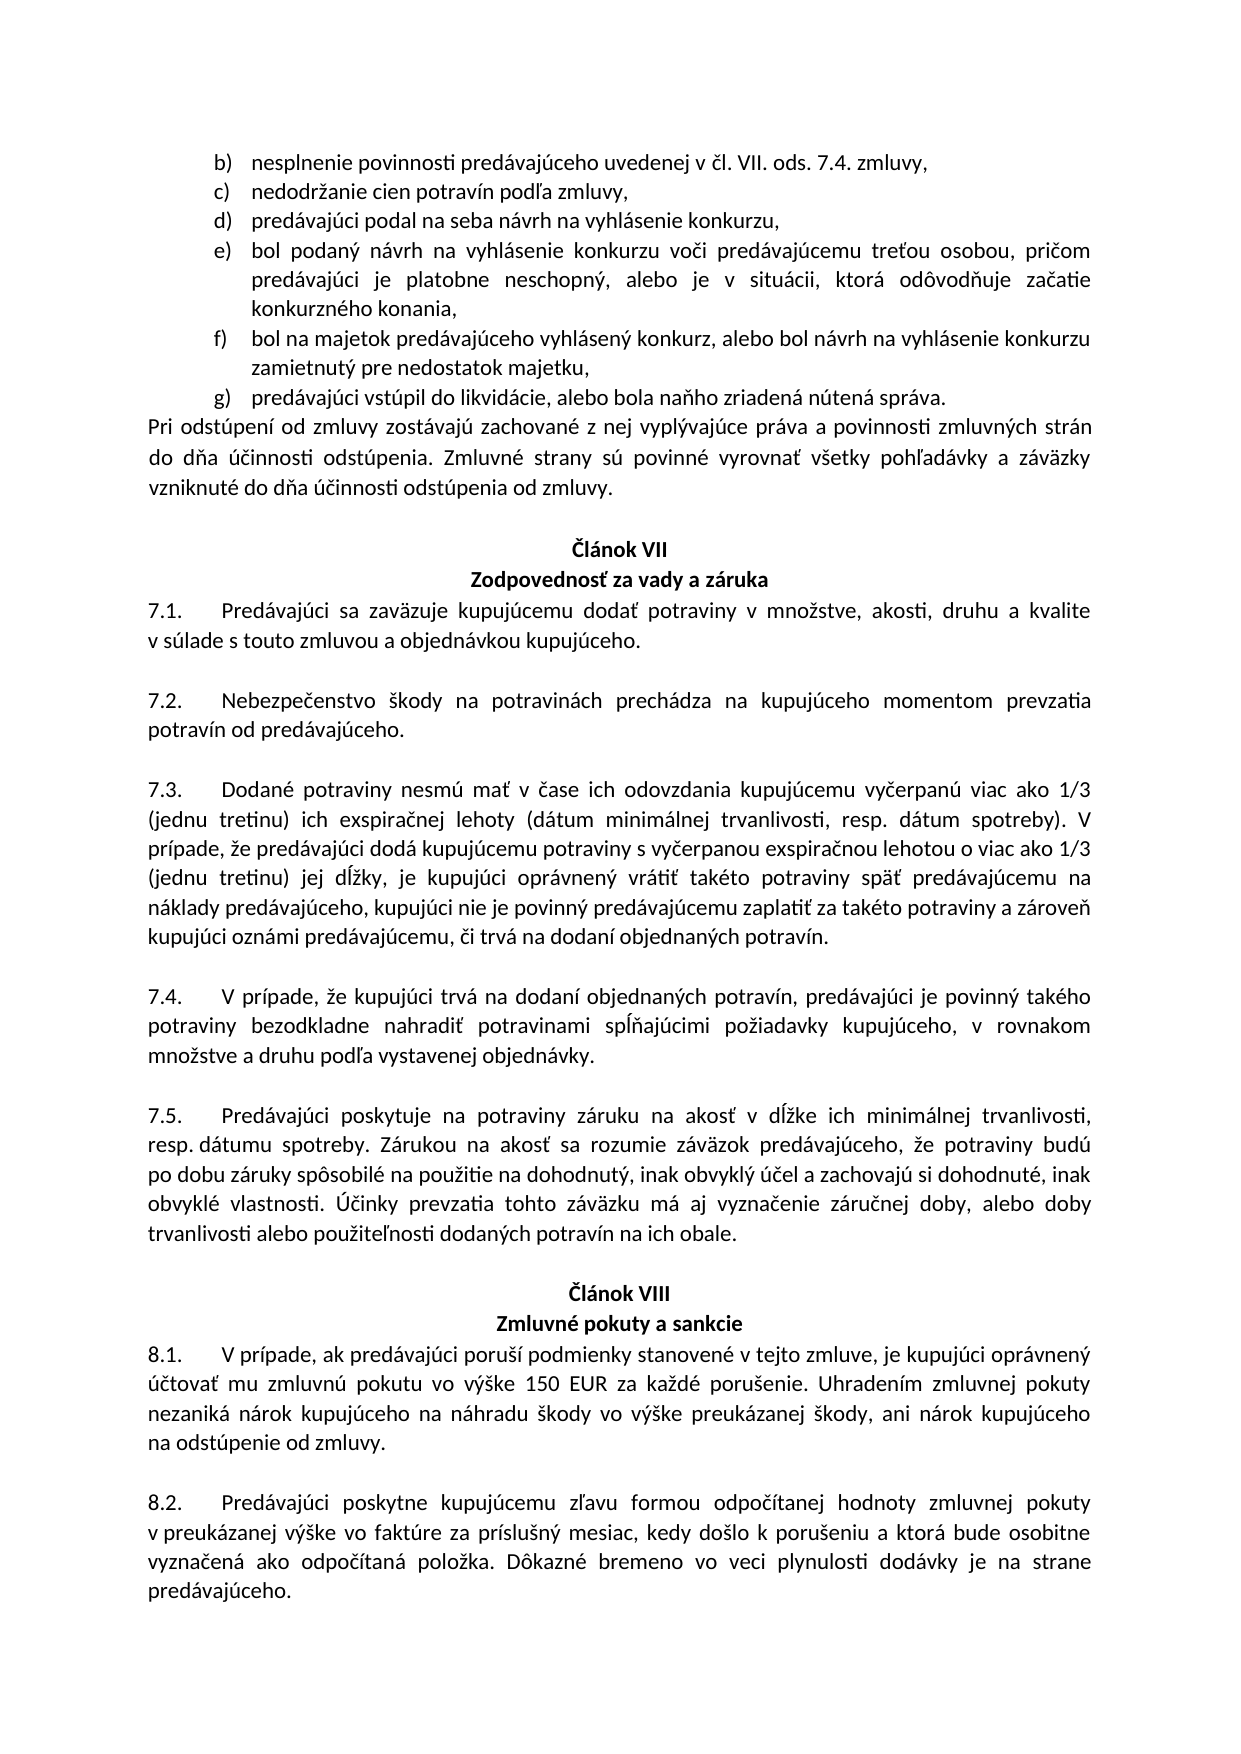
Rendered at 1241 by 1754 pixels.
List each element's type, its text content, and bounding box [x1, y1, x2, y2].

list nesplnenie povinnosti predávajúceho uvedenej v čl. VII. ods. 7.4. zmluvy, [213, 148, 1093, 176]
list Predávajúci poskytuje na potraviny záruku na akosť v dĺžke ich minimálnej trvanlivosti, resp. dátumu spotreby. Zárukou na akosť sa rozumie záväzok predávajúceho, že potraviny budú po dobu záruky spôsobilé na použitie na dohodnutý, inak obvyklý účel a zachovajú si dohodnuté, inak obvyklé vlastnosti. Účinky prevzatia tohto záväzku má aj vyznačenie záručnej doby, alebo doby trvanlivosti alebo použiteľnosti dodaných potravín na ich obale. [148, 1101, 1093, 1247]
list nedodržanie cien potravín podľa zmluvy, [213, 177, 1093, 205]
list Článok VII [147, 535, 1093, 563]
list Článok VIII [147, 1279, 1093, 1307]
text Pri odstúpení od zmluvy zostávajú zachované z nej vyplývajúce práva a povinnosti zmluvných strán do dňa účinnosti odstúpenia. Zmluvné strany sú povinné vyrovnať všetky pohľadávky a záväzky vzniknuté do dňa účinnosti odstúpenia od zmluvy. [148, 412, 1093, 501]
list Zodpovednosť za vady a záruka [147, 566, 1093, 594]
list predávajúci vstúpil do likvidácie, alebo bola naňho zriadená nútená správa. [213, 383, 1093, 411]
list Nebezpečenstvo škody na potravinách prechádza na kupujúceho momentom prevzatia potravín od predávajúceho. [148, 686, 1093, 743]
list V prípade, ak predávajúci poruší podmienky stanovené v tejto zmluve, je kupujúci oprávnený účtovať mu zmluvnú pokutu vo výške 150 EUR za každé porušenie. Uhradením zmluvnej pokuty nezaniká nárok kupujúceho na náhradu škody vo výške preukázanej škody, ani nárok kupujúceho na odstúpenie od zmluvy. [148, 1340, 1093, 1456]
list bol na majetok predávajúceho vyhlásený konkurz, alebo bol návrh na vyhlásenie konkurzu zamietnutý pre nedostatok majetku, [213, 324, 1093, 381]
list bol podaný návrh na vyhlásenie konkurzu voči predávajúcemu treťou osobou, pričom predávajúci je platobne neschopný, alebo je v situácii, ktorá odôvodňuje začatie konkurzného konania, [213, 236, 1093, 322]
list predávajúci podal na seba návrh na vyhlásenie konkurzu, [213, 206, 1093, 234]
list Zmluvné pokuty a sankcie [147, 1309, 1093, 1337]
list Dodané potraviny nesmú mať v čase ich odovzdania kupujúcemu vyčerpanú viac ako 1/3 (jednu tretinu) ich exspiračnej lehoty (dátum minimálnej trvanlivosti, resp. dátum spotreby). V prípade, že predávajúci dodá kupujúcemu potraviny s vyčerpanou exspiračnou lehotou o viac ako 1/3 (jednu tretinu) jej dĺžky, je kupujúci oprávnený vrátiť takéto potraviny späť predávajúcemu na náklady predávajúceho, kupujúci nie je povinný predávajúcemu zaplatiť za takéto potraviny a zároveň kupujúci oznámi predávajúcemu, či trvá na dodaní objednaných potravín. [148, 775, 1093, 950]
list V prípade, že kupujúci trvá na dodaní objednaných potravín, predávajúci je povinný takého potraviny bezodkladne nahradiť potravinami spĺňajúcimi požiadavky kupujúceho, v rovnakom množstve a druhu podľa vystavenej objednávky. [148, 982, 1093, 1069]
list Predávajúci poskytne kupujúcemu zľavu formou odpočítanej hodnoty zmluvnej pokuty v preukázanej výške vo faktúre za príslušný mesiac, kedy došlo k porušeniu a ktorá bude osobitne vyznačená ako odpočítaná položka. Dôkazné bremeno vo veci plynulosti dodávky je na strane predávajúceho. [148, 1488, 1093, 1604]
list Predávajúci sa zaväzuje kupujúcemu dodať potraviny v množstve, akosti, druhu a kvalite v súlade s touto zmluvou a objednávkou kupujúceho. [148, 596, 1093, 654]
